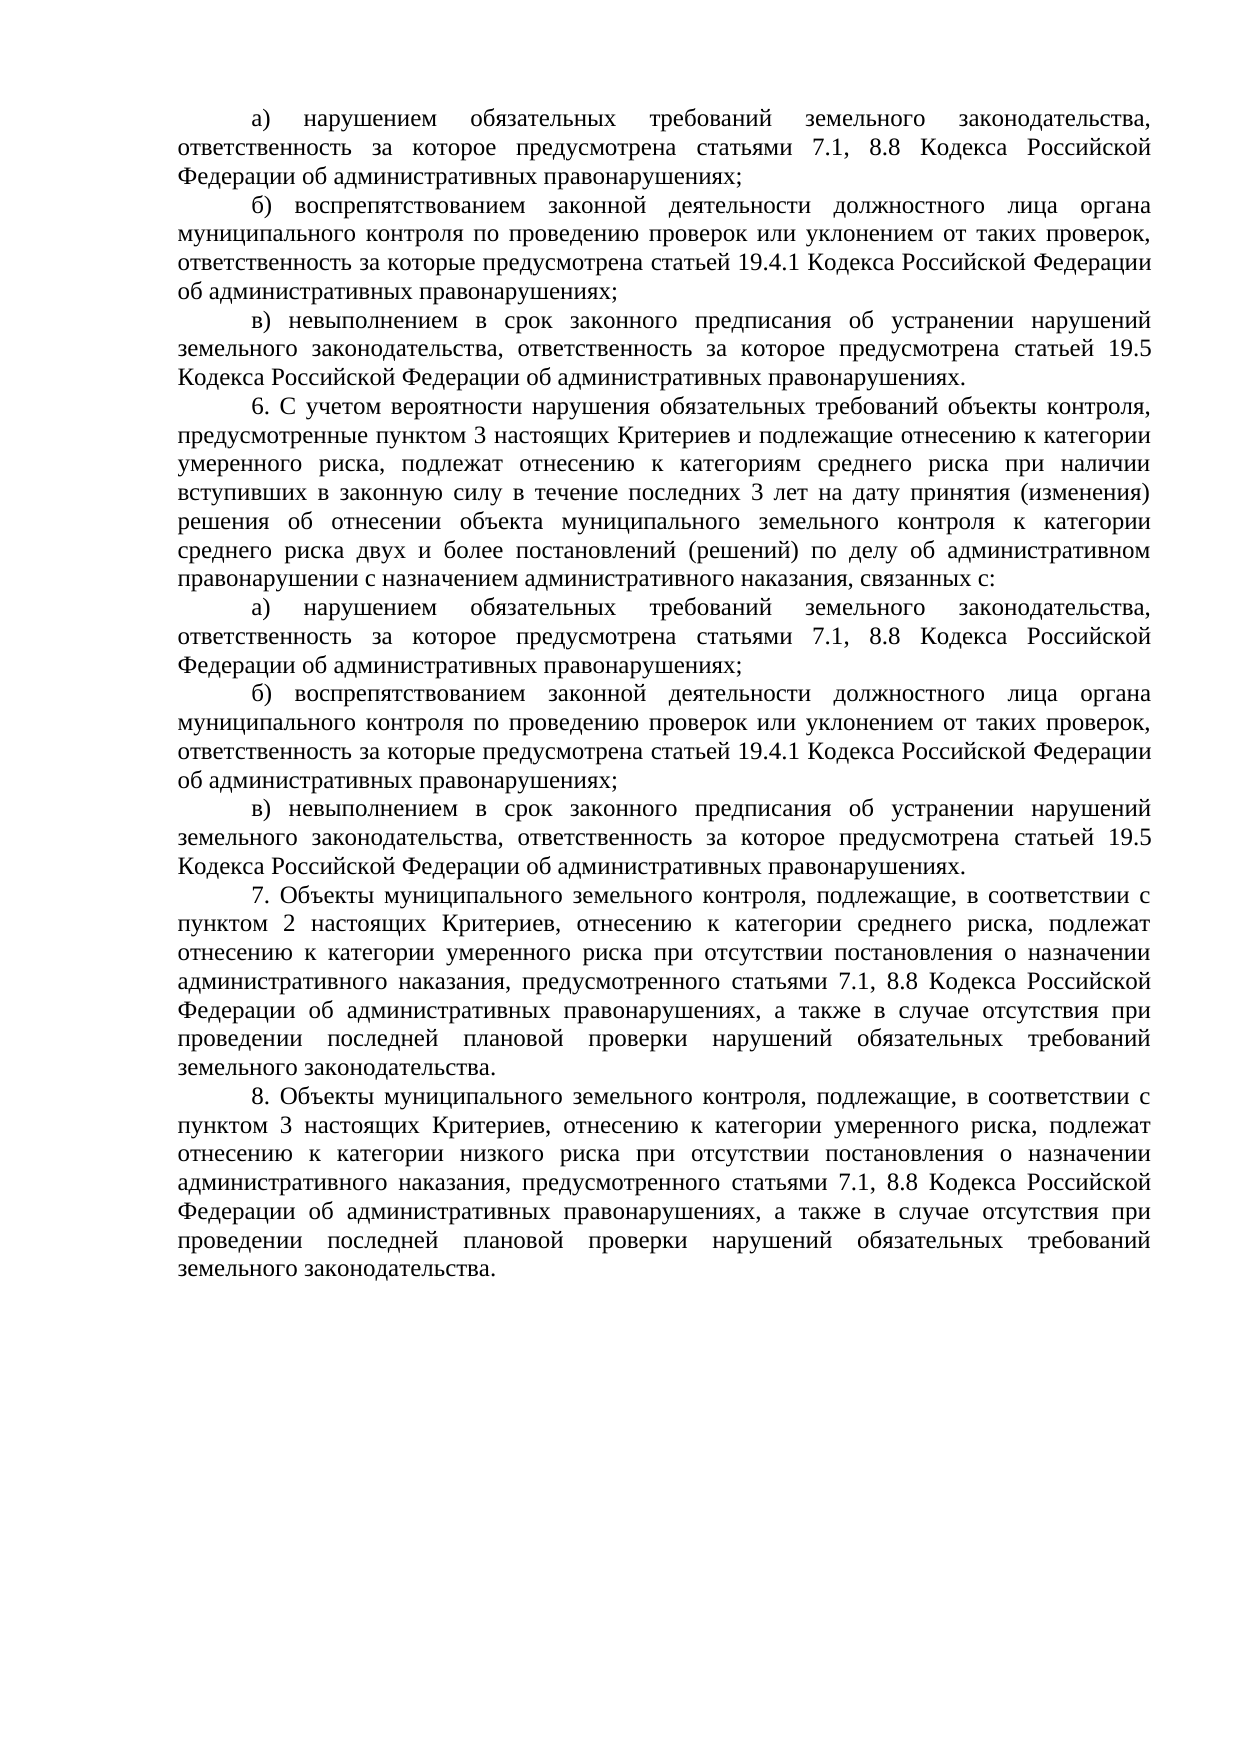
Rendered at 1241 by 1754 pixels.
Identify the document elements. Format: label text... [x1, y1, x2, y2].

text а) нарушением обязательных требований земельного законодательства, ответственность за которое предусмотрена статьями 7.1, 8.8 Кодекса Российской Федерации об административных правонарушениях; [177, 592, 1152, 678]
text б) воспрепятствованием законной деятельности должностного лица органа муниципального контроля по проведению проверок или уклонением от таких проверок, ответственность за которые предусмотрена статьей 19.4.1 Кодекса Российской Федерации об административных правонарушениях; [177, 190, 1152, 305]
text 6. С учетом вероятности нарушения обязательных требований объекты контроля, предусмотренные пунктом 3 настоящих Критериев и подлежащие отнесению к категории умеренного риска, подлежат отнесению к категориям среднего риска при наличии вступивших в законную силу в течение последних 3 лет на дату принятия (изменения) решения об отнесении объекта муниципального земельного контроля к категории среднего риска двух и более постановлений (решений) по делу об административном правонарушении с назначением административного наказания, связанных с: [177, 391, 1152, 592]
text 8. Объекты муниципального земельного контроля, подлежащие, в соответствии с пунктом 3 настоящих Критериев, отнесению к категории умеренного риска, подлежат отнесению к категории низкого риска при отсутствии постановления о назначении административного наказания, предусмотренного статьями 7.1, 8.8 Кодекса Российской Федерации об административных правонарушениях, а также в случае отсутствия при проведении последней плановой проверки нарушений обязательных требований земельного законодательства. [177, 1081, 1152, 1282]
text б) воспрепятствованием законной деятельности должностного лица органа муниципального контроля по проведению проверок или уклонением от таких проверок, ответственность за которые предусмотрена статьей 19.4.1 Кодекса Российской Федерации об административных правонарушениях; [177, 678, 1152, 793]
text в) невыполнением в срок законного предписания об устранении нарушений земельного законодательства, ответственность за которое предусмотрена статьей 19.5 Кодекса Российской Федерации об административных правонарушениях. [177, 305, 1152, 391]
text а) нарушением обязательных требований земельного законодательства, ответственность за которое предусмотрена статьями 7.1, 8.8 Кодекса Российской Федерации об административных правонарушениях; [177, 103, 1152, 190]
text 7. Объекты муниципального земельного контроля, подлежащие, в соответствии с пунктом 2 настоящих Критериев, отнесению к категории среднего риска, подлежат отнесению к категории умеренного риска при отсутствии постановления о назначении административного наказания, предусмотренного статьями 7.1, 8.8 Кодекса Российской Федерации об административных правонарушениях, а также в случае отсутствия при проведении последней плановой проверки нарушений обязательных требований земельного законодательства. [177, 880, 1152, 1081]
text в) невыполнением в срок законного предписания об устранении нарушений земельного законодательства, ответственность за которое предусмотрена статьей 19.5 Кодекса Российской Федерации об административных правонарушениях. [177, 793, 1152, 880]
